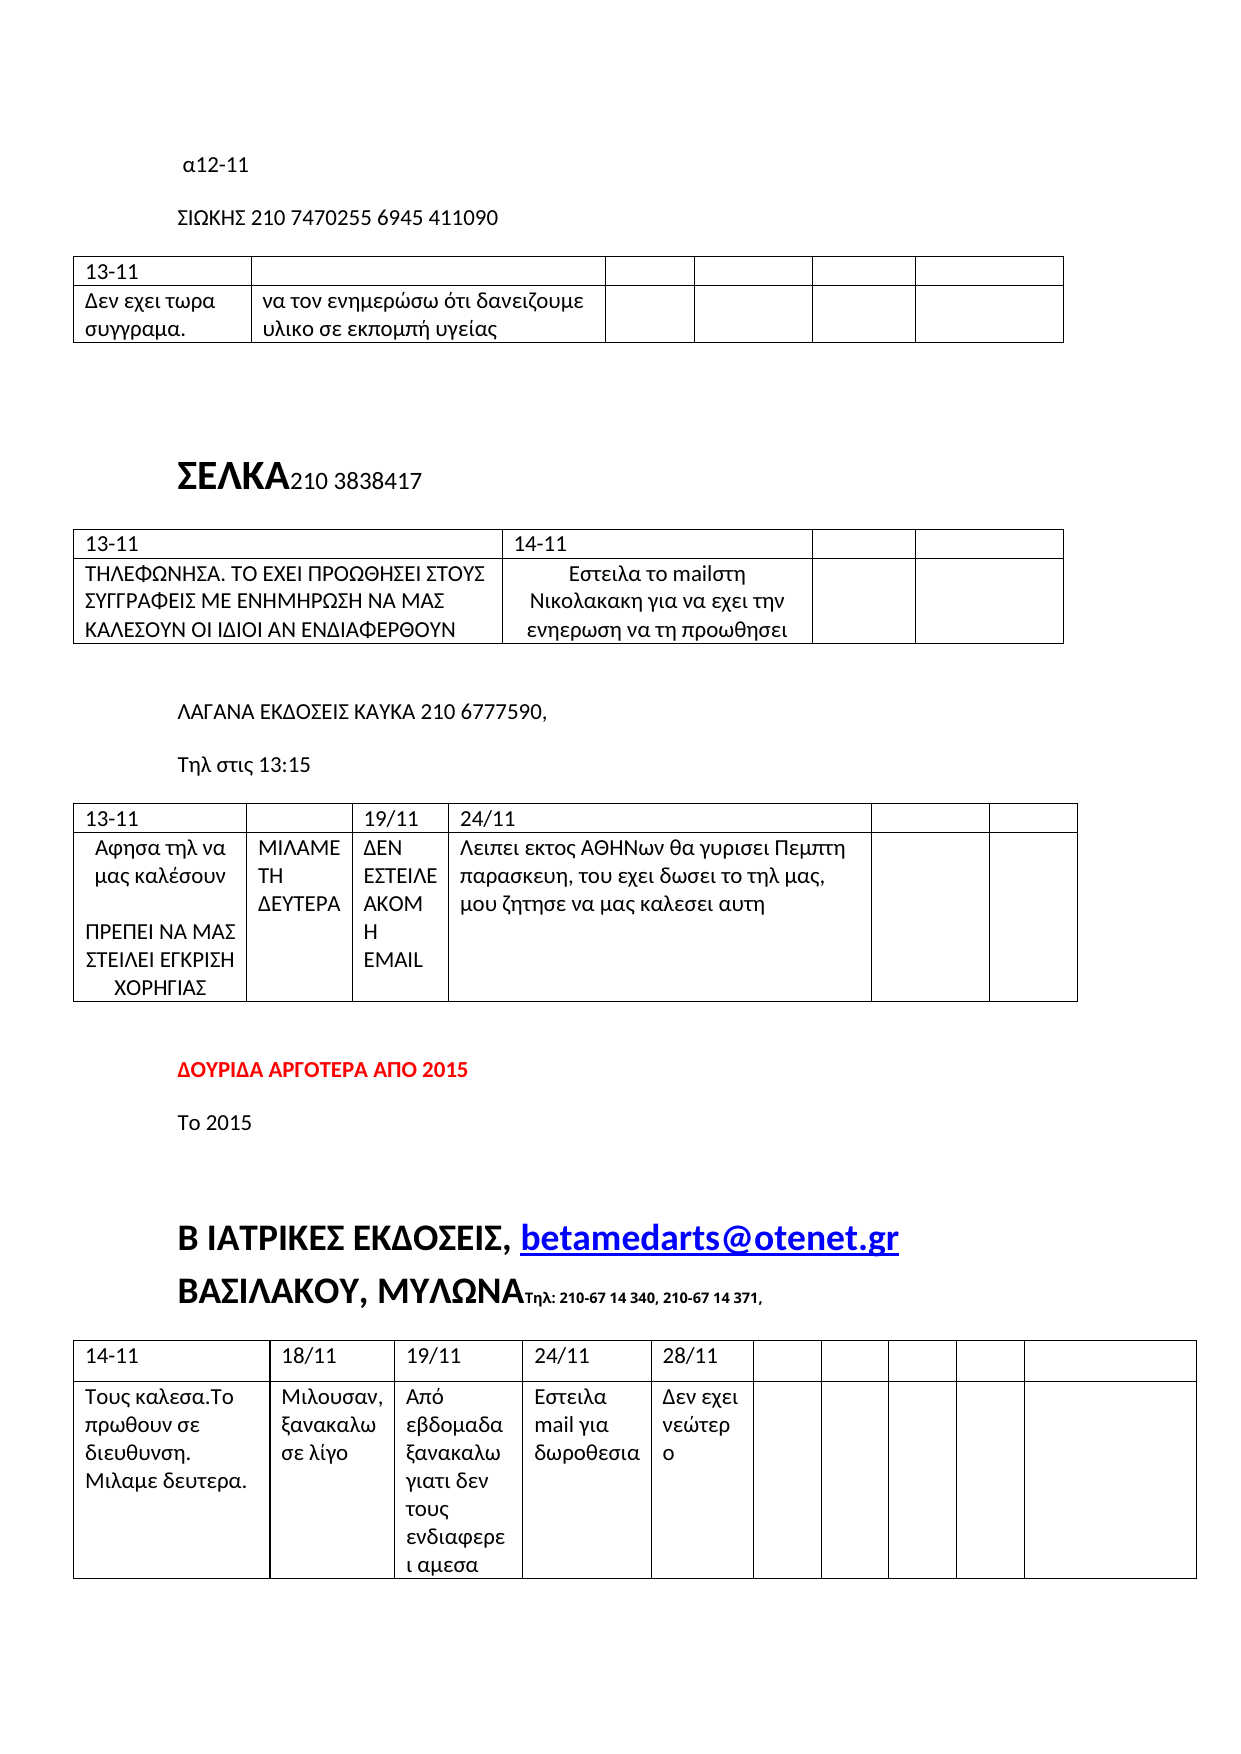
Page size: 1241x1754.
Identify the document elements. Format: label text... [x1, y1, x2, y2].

table_cell ΤΗΛΕΦΩΝΗΣΑ. ΤΟ ΕΧΕΙ ΠΡΟΩΘΗΣΕΙ ΣΤΟΥΣ ΣΥΓΓΡΑΦΕΙΣ ΜΕ ΕΝΗΜΗΡΩΣΗ ΝΑ ΜΑΣ ΚΑΛΕΣΟΥΝ ΟΙ ΙΔΙΟΙ ΑΝ ΕΝΔΙΑΦΕΡΘΟΥΝ [74, 559, 502, 643]
table_cell Εστειλα mail για δωροθεσια [523, 1382, 651, 1578]
table_cell να τον ενημερώσω ότι δανειζουμε υλικο σε εκπομπή υγείας [252, 286, 605, 342]
table_cell [822, 1382, 888, 1578]
table_cell ΜΙΛΑΜΕ ΤΗ ΔΕΥΤΕΡΑ [247, 833, 352, 1001]
table_cell [754, 1382, 821, 1578]
table_header 24/11 [449, 804, 871, 832]
table_cell [695, 286, 812, 342]
table_header [606, 257, 694, 285]
table_header [813, 530, 915, 558]
text Το 2015 [177, 1108, 1053, 1136]
table_header [916, 530, 1063, 558]
text ΣΙΩΚΗΣ 210 7470255 6945 411090 [177, 203, 1053, 231]
table_cell Δεν εχει τωρα συγγραμα. [74, 286, 251, 342]
table_cell [606, 286, 694, 342]
table_header [889, 1341, 956, 1381]
table_cell [957, 1382, 1024, 1578]
table_header 14-11 [503, 530, 812, 558]
table_header 18/11 [271, 1341, 394, 1381]
table_header [1025, 1341, 1196, 1381]
table_header 24/11 [523, 1341, 651, 1381]
text α12-11 [177, 150, 1053, 178]
table_cell [990, 833, 1077, 1001]
table_header [957, 1341, 1024, 1381]
text Β ΙΑΤΡΙΚΕΣ ΕΚΔΟΣΕΙΣ, betamedarts@otenet.gr ΒΑΣΙΛΑΚΟΥ, ΜΥΛΩΝΑΤηλ: 210-67 14 340, 210-67 14 371, [177, 1214, 1053, 1313]
table_cell [916, 286, 1063, 342]
text Τηλ στις 13:15 [177, 750, 1053, 778]
table_header 14-11 [74, 1341, 269, 1381]
table_cell [1025, 1382, 1196, 1578]
table_header [252, 257, 605, 285]
table_cell Μιλουσαν, ξανακαλω σε λίγο [271, 1382, 394, 1578]
text ΛΑΓΑΝΑ EKΔΟΣΕΙΣ ΚΑΥΚΑ 210 6777590, [177, 697, 1053, 725]
table_header [872, 804, 989, 832]
table_header 28/11 [652, 1341, 753, 1381]
table_header [822, 1341, 888, 1381]
table_cell Λειπει εκτος ΑΘΗΝων θα γυρισει Πεμπτη παρασκευη, του εχει δωσει το τηλ μας, μου ζητησε να μας καλεσει αυτη [449, 833, 871, 1001]
table_cell [872, 833, 989, 1001]
table_header 13-11 [74, 530, 502, 558]
table_cell [813, 559, 915, 643]
table_cell [813, 286, 915, 342]
table_header [813, 257, 915, 285]
table_header 13-11 [74, 257, 251, 285]
table_header 13-11 [74, 804, 246, 832]
table_cell Δεν εχει νεώτερο [652, 1382, 753, 1578]
table_cell Από εβδομαδα ξανακαλω γιατι δεν τους ενδιαφερει αμεσα [395, 1382, 522, 1578]
table_cell Αφησα τηλ να μας καλέσουν ΠΡΕΠΕΙ ΝΑ ΜΑΣ ΣΤΕΙΛΕΙ ΕΓΚΡΙΣΗ ΧΟΡΗΓΙΑΣ [74, 833, 246, 1001]
table_header 19/11 [353, 804, 448, 832]
text ΔΟΥΡΙΔΑ ΑΡΓΟΤΕΡΑ ΑΠΟ 2015 [177, 1055, 1053, 1083]
table_cell [916, 559, 1063, 643]
table_header [754, 1341, 821, 1381]
table_cell ΔΕΝ ΕΣΤΕΙΛΕ ΑΚΟΜΗ EMAIL [353, 833, 448, 1001]
table_header 19/11 [395, 1341, 522, 1381]
table_cell Εστειλα το mailστη Νικολακακη για να εχει την ενηερωση να τη προωθησει [503, 559, 812, 643]
table_header [990, 804, 1077, 832]
table_header [695, 257, 812, 285]
table_header [247, 804, 352, 832]
text ΣΕΛΚΑ210 3838417 [177, 449, 1053, 500]
table_header [916, 257, 1063, 285]
table_cell Τους καλεσα.Το πρωθουν σε διευθυνση. Μιλαμε δευτερα. [74, 1382, 269, 1578]
table_cell [889, 1382, 956, 1578]
